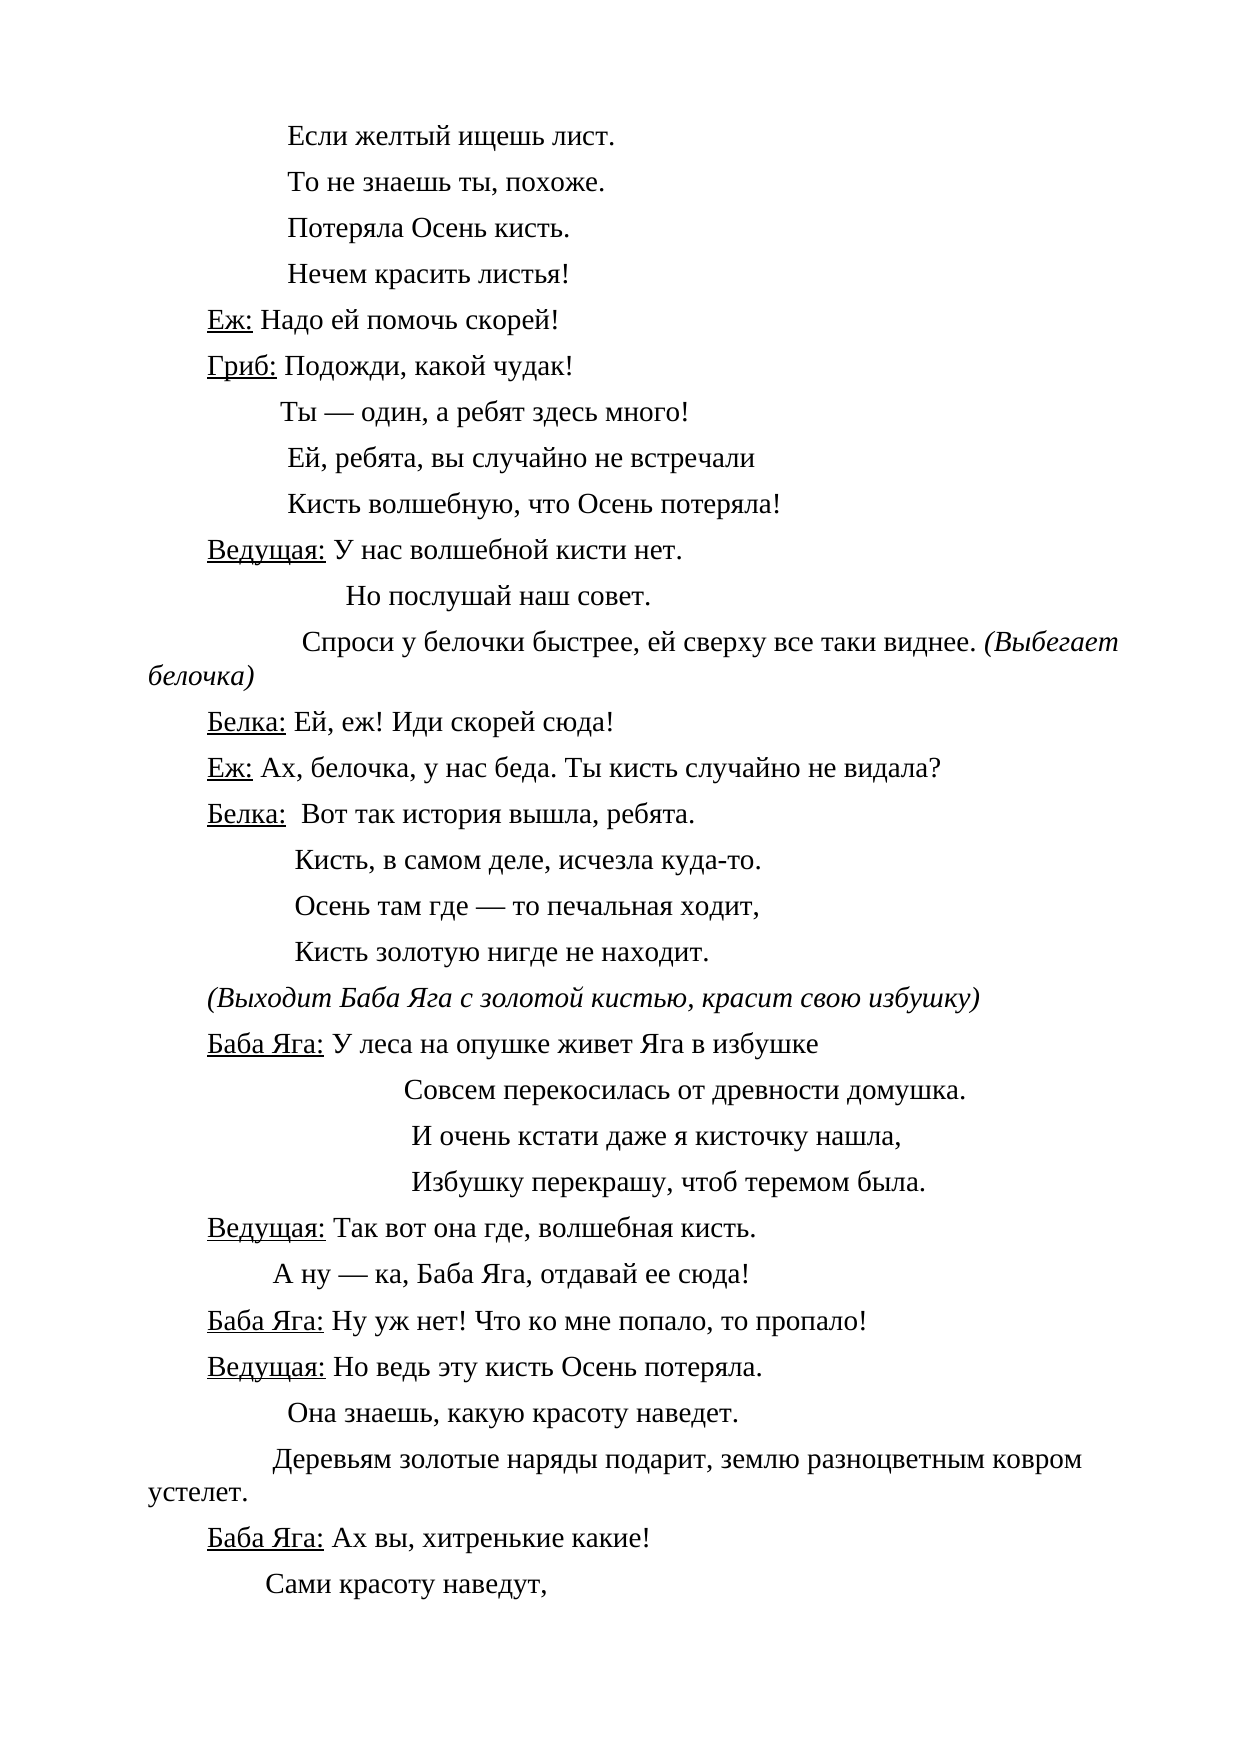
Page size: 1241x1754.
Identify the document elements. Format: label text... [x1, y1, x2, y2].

text Баба Яга: У леса на опушке живет Яга в избушке [148, 1026, 1152, 1060]
text Деревьям золотые наряды подарит, землю разноцветным ковром устелет. [148, 1441, 1152, 1508]
text Ведущая: Но ведь эту кисть Осень потеряла. [148, 1349, 1152, 1382]
text Кисть волшебную, что Осень потеряла! [148, 486, 1152, 520]
text Ей, ребята, вы случайно не встречали [148, 440, 1152, 474]
text Но послушай наш совет. [148, 578, 1152, 612]
text Кисть, в самом деле, исчезла куда-то. [148, 842, 1152, 876]
text Потеряла Осень кисть. [148, 210, 1152, 244]
text Гриб: Подожди, какой чудак! [148, 348, 1152, 382]
text Белка: Ей, еж! Иди скорей сюда! [148, 704, 1152, 738]
text Избушку перекрашу, чтоб теремом была. [148, 1164, 1152, 1198]
text Баба Яга: Ах вы, хитренькие какие! [148, 1520, 1152, 1554]
text Сами красоту наведут, [148, 1566, 1152, 1600]
text Ведущая: У нас волшебной кисти нет. [148, 532, 1152, 566]
text Спроси у белочки быстрее, ей сверху все таки виднее. (Выбегает белочка) [148, 624, 1152, 692]
text А ну — ка, Баба Яга, отдавай ее сюда! [148, 1257, 1152, 1290]
text И очень кстати даже я кисточку нашла, [148, 1118, 1152, 1152]
text Нечем красить листья! [148, 256, 1152, 290]
text Кисть золотую нигде не находит. [148, 934, 1152, 968]
text Еж: Надо ей помочь скорей! [148, 302, 1152, 336]
text Она знаешь, какую красоту наведет. [148, 1395, 1152, 1428]
text Еж: Ах, белочка, у нас беда. Ты кисть случайно не видала? [148, 750, 1152, 784]
text Ведущая: Так вот она где, волшебная кисть. [148, 1211, 1152, 1244]
text Если желтый ищешь лист. [148, 118, 1152, 152]
text Ты — один, а ребят здесь много! [148, 394, 1152, 428]
text (Выходит Баба Яга с золотой кистью, красит свою избушку) [148, 980, 1152, 1014]
text Осень там где — то печальная ходит, [148, 888, 1152, 922]
text Белка: Вот так история вышла, ребята. [148, 796, 1152, 830]
text Баба Яга: Ну уж нет! Что ко мне попало, то пропало! [148, 1303, 1152, 1336]
text То не знаешь ты, похоже. [148, 164, 1152, 198]
text Совсем перекосилась от древности домушка. [148, 1072, 1152, 1106]
